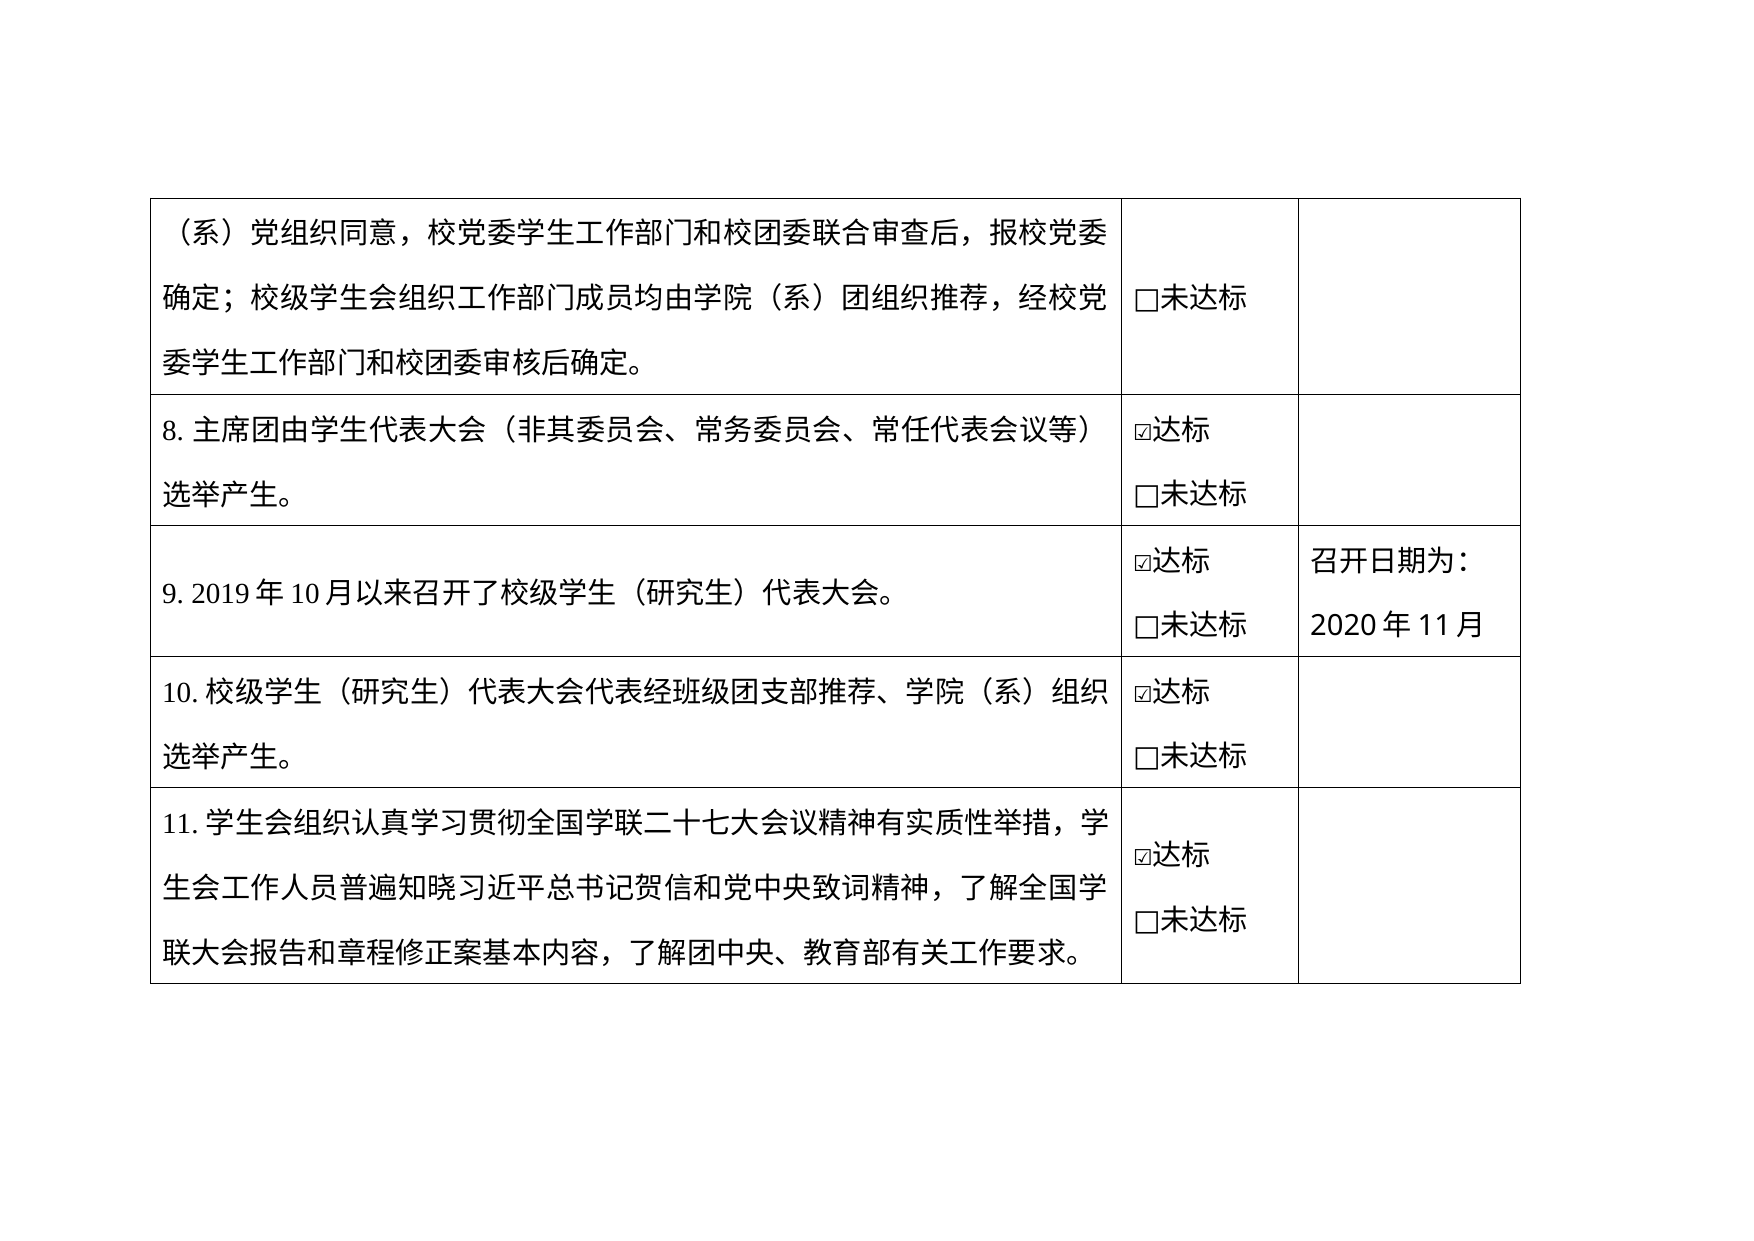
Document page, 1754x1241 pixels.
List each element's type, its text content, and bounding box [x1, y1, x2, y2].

table_cell 8. 主席团由学生代表大会（非其委员会、常务委员会、常任代表会议等）选举产生。 [151, 395, 1121, 525]
table_cell 10. 校级学生（研究生）代表大会代表经班级团支部推荐、学院（系）组织选举产生。 [151, 657, 1121, 787]
table_cell ☑达标 □未达标 [1122, 526, 1298, 656]
table_cell 11. 学生会组织认真学习贯彻全国学联二十七大会议精神有实质性举措，学生会工作人员普遍知晓习近平总书记贺信和党中央致词精神，了解全国学联大会报告和章程修正案基本内容，了解团中央、教育部有关工作要求。 [151, 788, 1121, 983]
table_cell ☑达标 □未达标 [1122, 657, 1298, 787]
table_cell ☑达标 □未达标 [1122, 395, 1298, 525]
table_cell ☑达标 □未达标 [1122, 788, 1298, 983]
table_cell [1299, 788, 1520, 983]
table_cell [1299, 199, 1520, 394]
table_cell 召开日期为： 2020年11月 [1299, 526, 1520, 656]
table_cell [151, 199, 1121, 394]
table_cell [1299, 657, 1520, 787]
table_cell [1299, 395, 1520, 525]
table_cell ☑达标 □未达标 [1122, 199, 1298, 394]
table_cell 9. 2019年10月以来召开了校级学生（研究生）代表大会。 [151, 526, 1121, 656]
